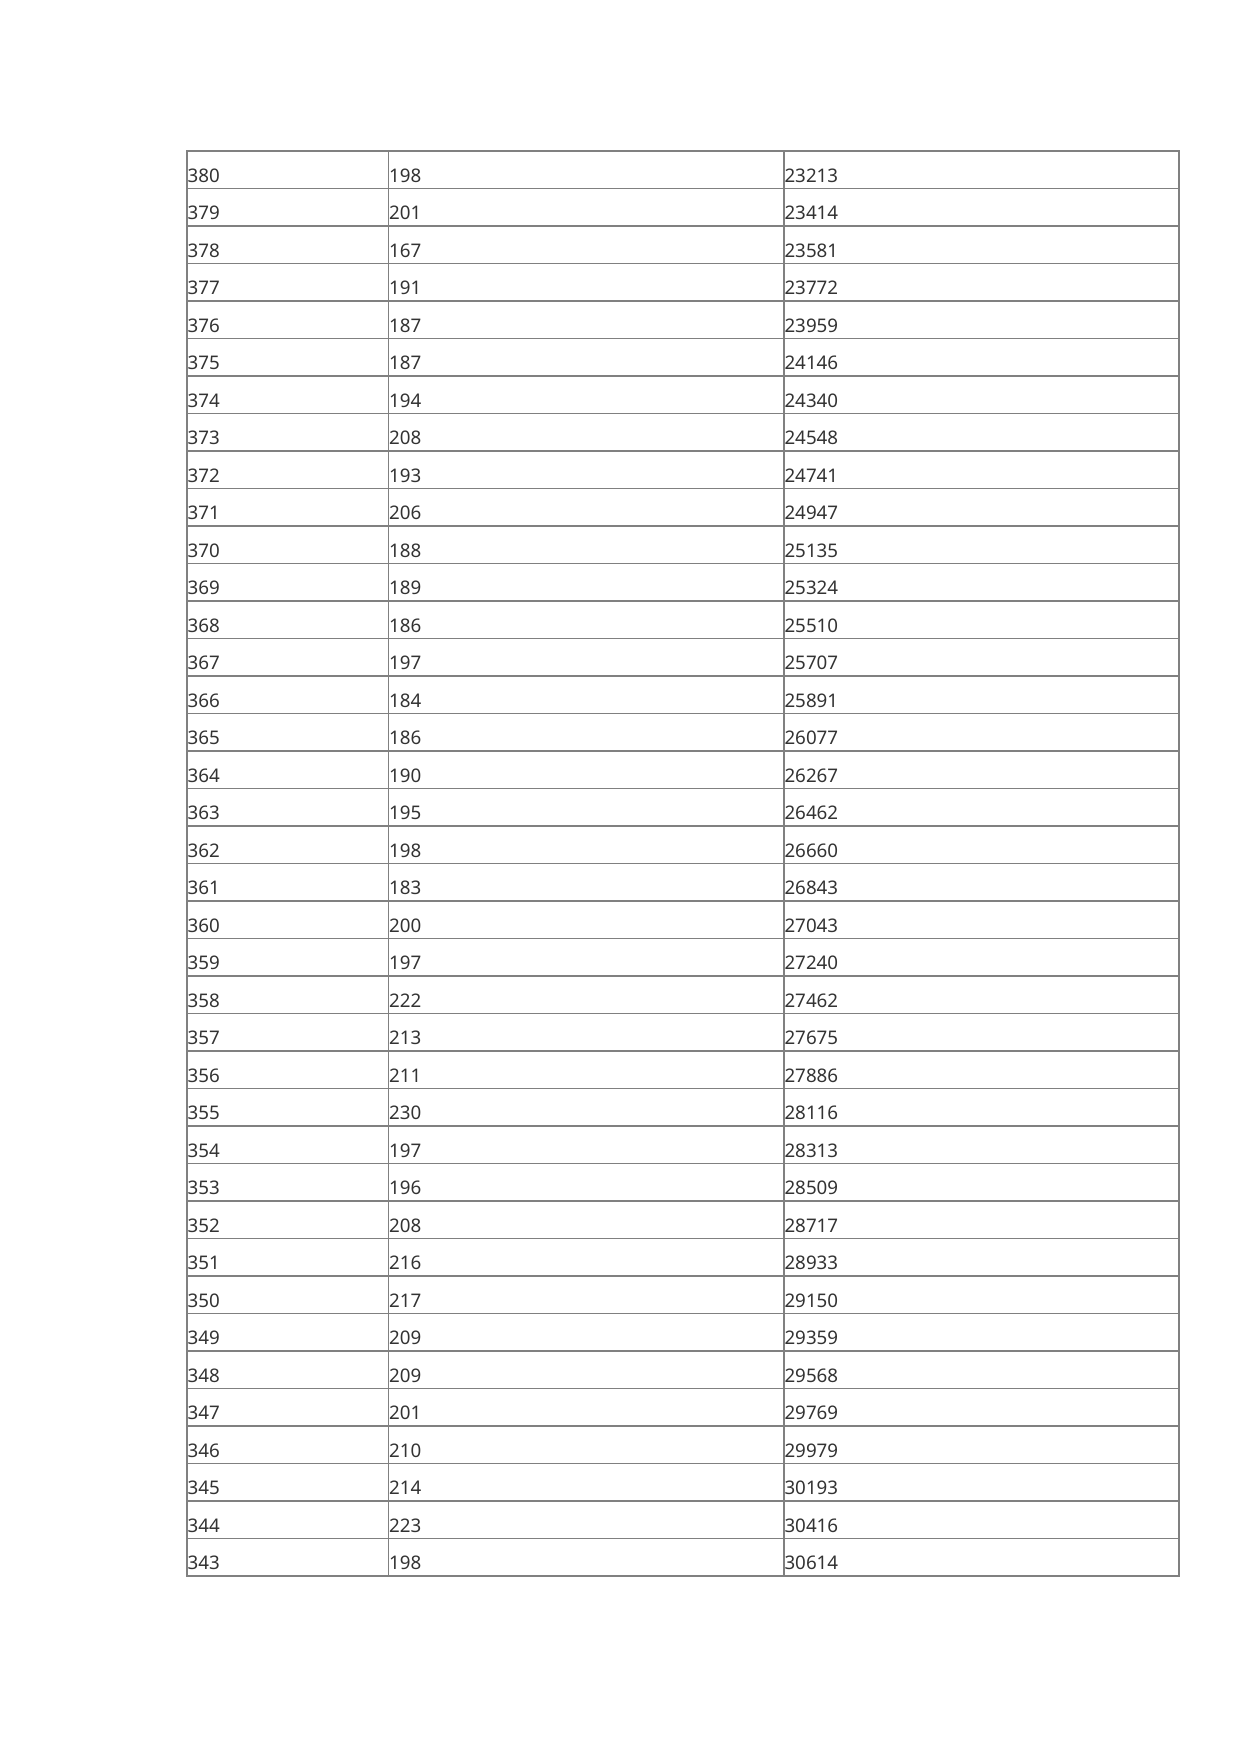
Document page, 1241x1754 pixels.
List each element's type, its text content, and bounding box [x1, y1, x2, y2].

table_cell 29359 [785, 1314, 1178, 1350]
table_cell 186 [389, 714, 783, 750]
table_cell 23959 [785, 302, 1178, 337]
table_cell 190 [389, 752, 783, 787]
table_cell 200 [389, 902, 783, 937]
table_cell 222 [389, 977, 783, 1012]
table_cell 27462 [785, 977, 1178, 1012]
table_cell 363 [188, 789, 388, 825]
table_cell 24548 [785, 414, 1178, 450]
table_cell 27240 [785, 939, 1178, 975]
table_cell 360 [188, 902, 388, 937]
table_cell 26462 [785, 789, 1178, 825]
table_cell 366 [188, 677, 388, 712]
table_cell 354 [188, 1127, 388, 1162]
table_cell 349 [188, 1314, 388, 1350]
table_cell 347 [188, 1389, 388, 1425]
table_cell 374 [188, 377, 388, 412]
table_cell 359 [188, 939, 388, 975]
table_cell 167 [389, 227, 783, 262]
table_cell 25891 [785, 677, 1178, 712]
table_cell 26843 [785, 864, 1178, 900]
table_cell 27886 [785, 1052, 1178, 1087]
table_cell 187 [389, 339, 783, 375]
table_cell 209 [389, 1314, 783, 1350]
table_cell 375 [188, 339, 388, 375]
table_cell 29150 [785, 1277, 1178, 1312]
table_cell 191 [389, 264, 783, 300]
table_cell 209 [389, 1352, 783, 1387]
table_cell 355 [188, 1089, 388, 1125]
table_cell 369 [188, 564, 388, 600]
table_cell 28313 [785, 1127, 1178, 1162]
table_cell 23414 [785, 189, 1178, 225]
table_cell 372 [188, 452, 388, 487]
table_cell 23772 [785, 264, 1178, 300]
table_cell 25707 [785, 639, 1178, 675]
table_cell 198 [389, 827, 783, 862]
table_cell 206 [389, 489, 783, 525]
table_cell 24947 [785, 489, 1178, 525]
table_cell 23213 [785, 152, 1178, 187]
table_cell 376 [188, 302, 388, 337]
table_cell 380 [188, 152, 388, 187]
table_cell 210 [389, 1427, 783, 1462]
table_cell 198 [389, 1539, 783, 1575]
table_cell 27043 [785, 902, 1178, 937]
table_cell 356 [188, 1052, 388, 1087]
table_cell 29568 [785, 1352, 1178, 1387]
table_cell 201 [389, 189, 783, 225]
table_cell 197 [389, 639, 783, 675]
table_cell 25510 [785, 602, 1178, 637]
table_cell 25324 [785, 564, 1178, 600]
table_cell 24340 [785, 377, 1178, 412]
table_cell 187 [389, 302, 783, 337]
table_cell 208 [389, 414, 783, 450]
table_cell 214 [389, 1464, 783, 1500]
table_cell 30193 [785, 1464, 1178, 1500]
table_cell 25135 [785, 527, 1178, 562]
table_cell 211 [389, 1052, 783, 1087]
table_cell 346 [188, 1427, 388, 1462]
table_cell 370 [188, 527, 388, 562]
table_cell 28933 [785, 1239, 1178, 1275]
table_cell 193 [389, 452, 783, 487]
table_cell 217 [389, 1277, 783, 1312]
table_cell 201 [389, 1389, 783, 1425]
table_cell 357 [188, 1014, 388, 1050]
table_cell 198 [389, 152, 783, 187]
table_cell 27675 [785, 1014, 1178, 1050]
table_cell 351 [188, 1239, 388, 1275]
table_cell 196 [389, 1164, 783, 1200]
table_cell 189 [389, 564, 783, 600]
table_cell 367 [188, 639, 388, 675]
table_cell 29979 [785, 1427, 1178, 1462]
table_cell 30614 [785, 1539, 1178, 1575]
table_cell 28509 [785, 1164, 1178, 1200]
table_cell 30416 [785, 1502, 1178, 1537]
table_cell 24146 [785, 339, 1178, 375]
table_cell 345 [188, 1464, 388, 1500]
table_cell 26267 [785, 752, 1178, 787]
table_cell 26077 [785, 714, 1178, 750]
table_cell 186 [389, 602, 783, 637]
table_cell 378 [188, 227, 388, 262]
table_cell 188 [389, 527, 783, 562]
table_cell 352 [188, 1202, 388, 1237]
table_cell 28116 [785, 1089, 1178, 1125]
table_cell 368 [188, 602, 388, 637]
table_cell 223 [389, 1502, 783, 1537]
table_cell 197 [389, 939, 783, 975]
table_cell 377 [188, 264, 388, 300]
table_cell 343 [188, 1539, 388, 1575]
table_cell 197 [389, 1127, 783, 1162]
table_cell 361 [188, 864, 388, 900]
table_cell 348 [188, 1352, 388, 1387]
table_cell 358 [188, 977, 388, 1012]
table_cell 371 [188, 489, 388, 525]
table_cell 208 [389, 1202, 783, 1237]
table_cell 373 [188, 414, 388, 450]
table_cell 216 [389, 1239, 783, 1275]
table_cell 183 [389, 864, 783, 900]
table_cell 184 [389, 677, 783, 712]
table_cell 195 [389, 789, 783, 825]
table_cell 23581 [785, 227, 1178, 262]
table_cell 362 [188, 827, 388, 862]
table_cell 26660 [785, 827, 1178, 862]
table_cell 28717 [785, 1202, 1178, 1237]
table_cell 350 [188, 1277, 388, 1312]
table_cell 353 [188, 1164, 388, 1200]
table_cell 29769 [785, 1389, 1178, 1425]
table_cell 24741 [785, 452, 1178, 487]
table_cell 344 [188, 1502, 388, 1537]
table_cell 230 [389, 1089, 783, 1125]
table_cell 364 [188, 752, 388, 787]
table_cell 194 [389, 377, 783, 412]
table_cell 365 [188, 714, 388, 750]
table_cell 213 [389, 1014, 783, 1050]
table_cell 379 [188, 189, 388, 225]
